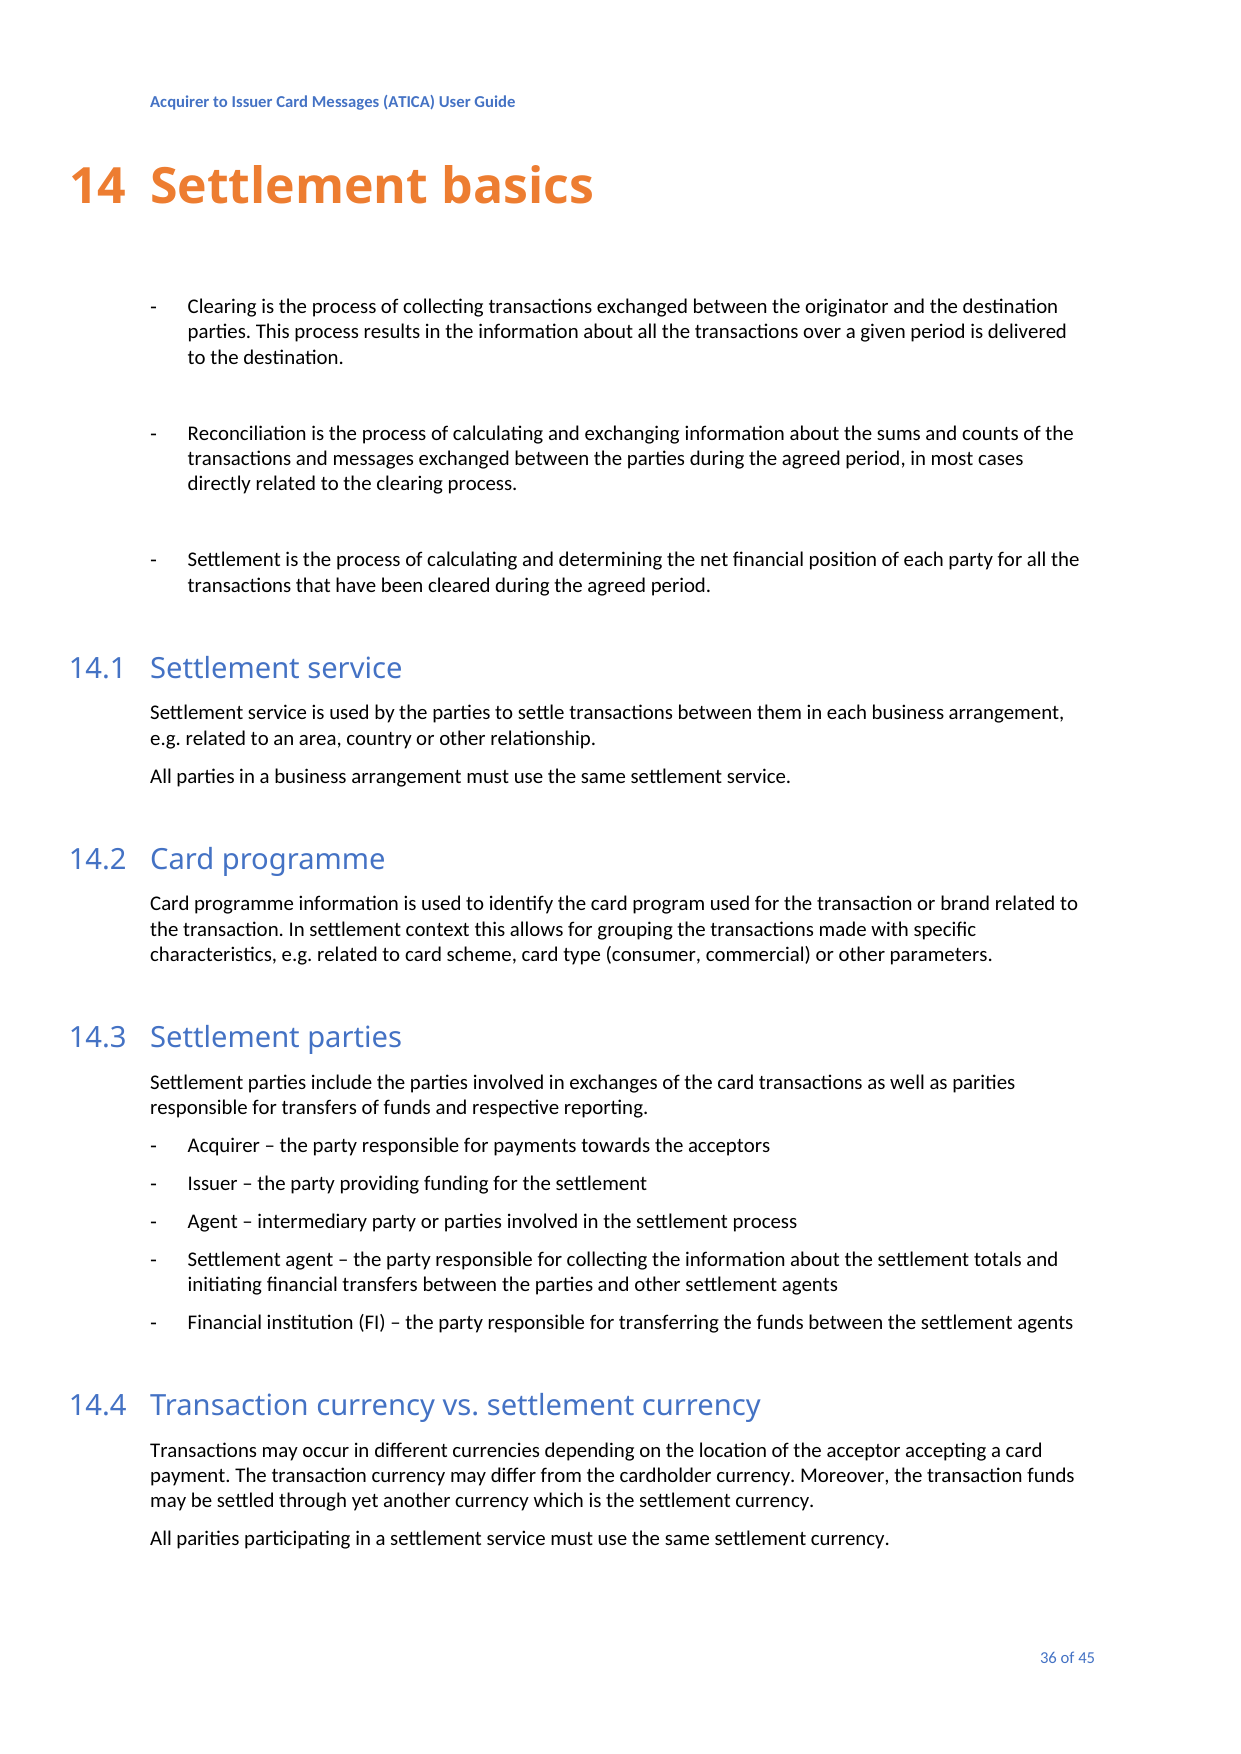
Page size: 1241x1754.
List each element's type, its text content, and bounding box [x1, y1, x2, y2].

list Clearing is the process of collecting transactions exchanged between the originator and the destination parties. This process results in the information about all the transactions over a given period is delivered to the destination. [150, 293, 1090, 369]
text All parities participating in a settlement service must use the same settlement currency. [150, 1526, 1090, 1551]
list Settlement is the process of calculating and determining the net financial position of each party for all the transactions that have been cleared during the agreed period. [150, 546, 1090, 597]
text Settlement service is used by the parties to settle transactions between them in each business arrangement, e.g. related to an area, country or other relationship. [150, 699, 1090, 750]
subtitle Card programme [126, 838, 1090, 878]
subtitle Transaction currency vs. settlement currency [126, 1385, 1090, 1424]
list Acquirer – the party responsible for payments towards the acceptors [150, 1132, 1090, 1158]
text Transactions may occur in different currencies depending on the location of the acceptor accepting a card payment. The transaction currency may differ from the cardholder currency. Moreover, the transaction funds may be settled through yet another currency which is the settlement currency. [150, 1437, 1090, 1513]
list Financial institution (FI) – the party responsible for transferring the funds between the settlement agents [150, 1309, 1090, 1335]
text Settlement parties include the parties involved in exchanges of the card transactions as well as parities responsible for transfers of funds and respective reporting. [150, 1069, 1090, 1120]
subtitle Settlement basics [126, 150, 1090, 218]
list Reconciliation is the process of calculating and exchanging information about the sums and counts of the transactions and messages exchanged between the parties during the agreed period, in most cases directly related to the clearing process. [150, 420, 1090, 496]
subtitle Settlement parties [126, 1017, 1090, 1056]
list Agent – intermediary party or parties involved in the settlement process [150, 1208, 1090, 1233]
text Card programme information is used to identify the card program used for the transaction or brand related to the transaction. In settlement context this allows for grouping the transactions made with specific characteristics, e.g. related to card scheme, card type (consumer, commercial) or other parameters. [150, 890, 1090, 967]
subtitle Settlement service [126, 647, 1090, 687]
list Settlement agent – the party responsible for collecting the information about the settlement totals and initiating financial transfers between the parties and other settlement agents [150, 1246, 1090, 1297]
text All parties in a business arrangement must use the same settlement service. [150, 763, 1090, 788]
list Issuer – the party providing funding for the settlement [150, 1170, 1090, 1196]
